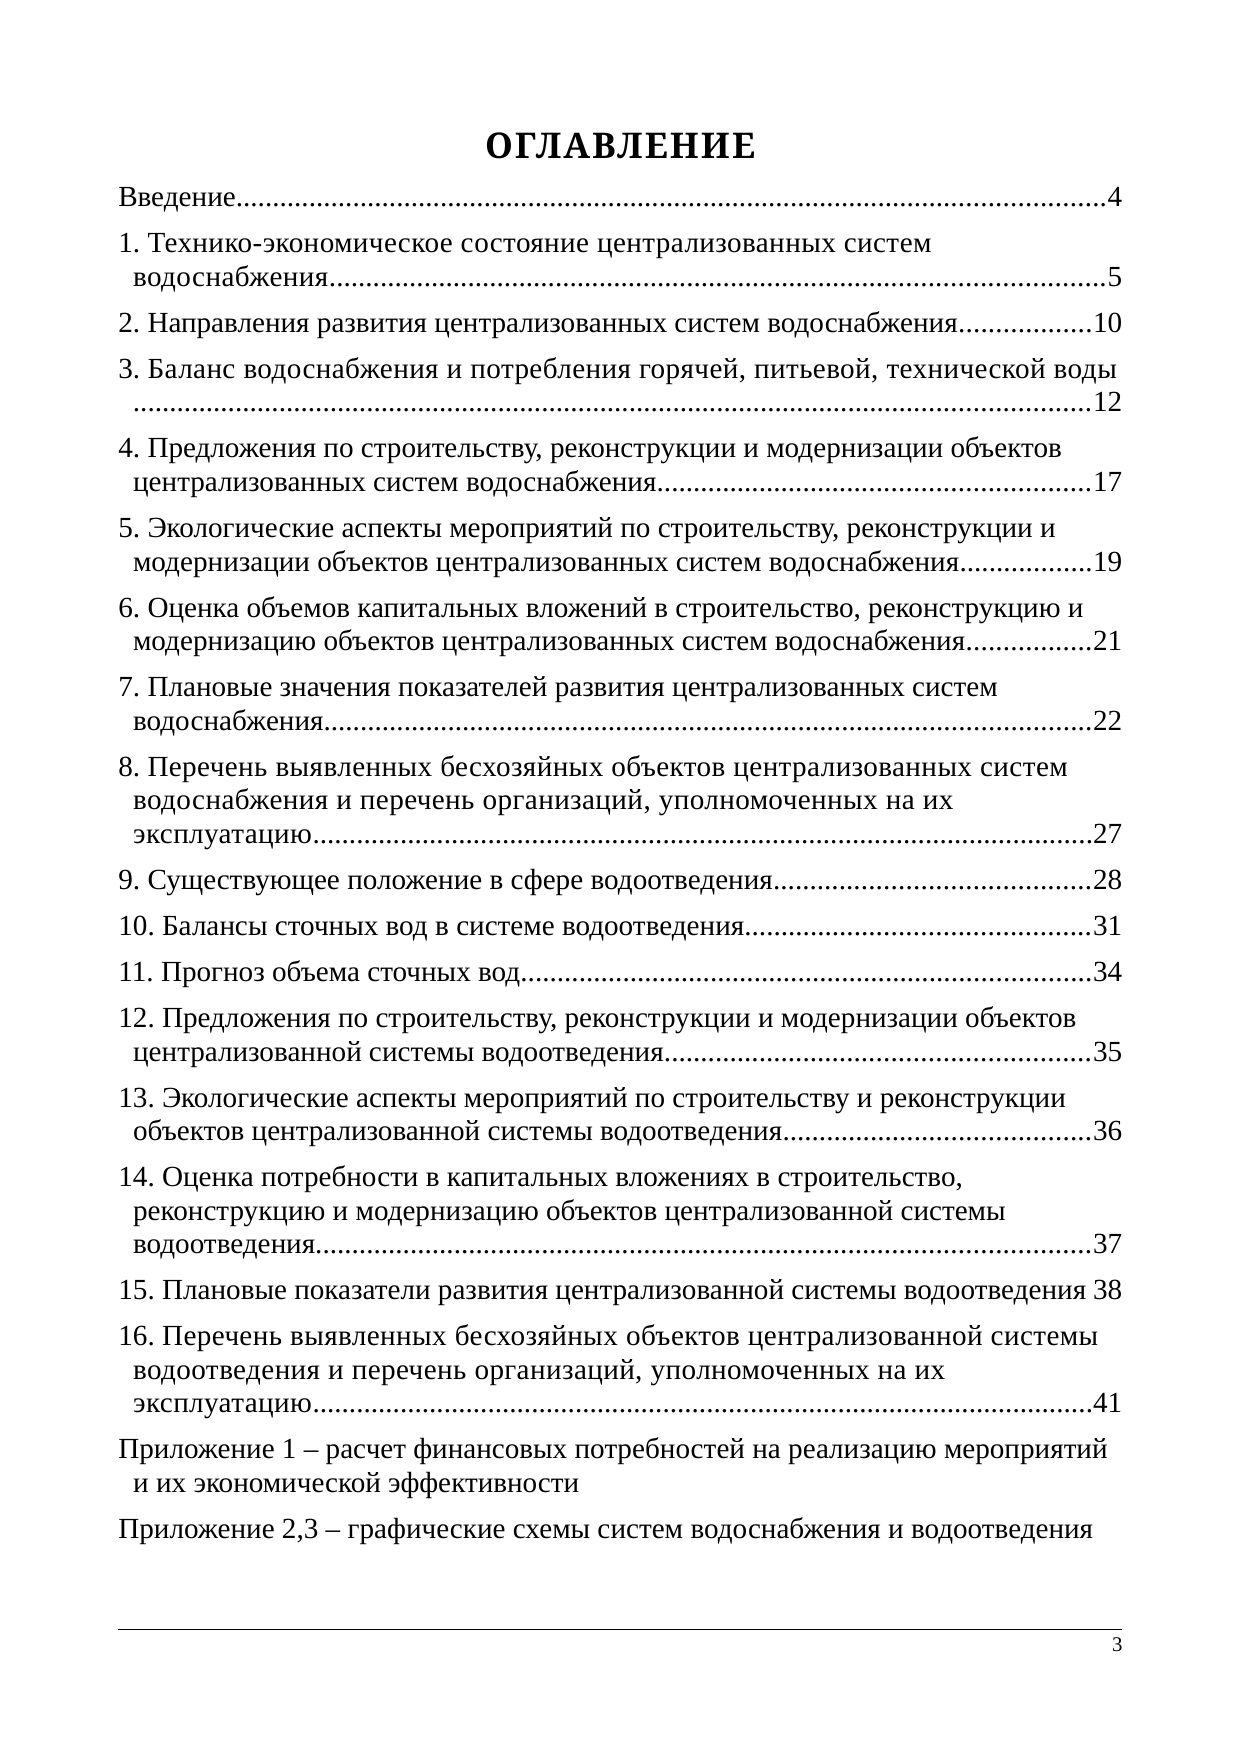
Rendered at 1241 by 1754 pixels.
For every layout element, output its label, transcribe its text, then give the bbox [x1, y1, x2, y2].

text 9. Существующее положение в сфере водоотведения 28 [118, 862, 1122, 896]
text 6. Оценка объемов капитальных вложений в строительство, реконструкцию и модернизацию объектов централизованных систем водоснабжения 21 [118, 590, 1122, 657]
text 16. Перечень выявленных бесхозяйных объектов централизованной системы водоотведения и перечень организаций, уполномоченных на их эксплуатацию 41 [118, 1318, 1122, 1419]
text 14. Оценка потребности в капитальных вложениях в строительство, реконструкцию и модернизацию объектов централизованной системы водоотведения 37 [118, 1159, 1122, 1260]
text 1. Технико-экономическое состояние централизованных систем водоснабжения 5 [118, 225, 1122, 292]
text 15. Плановые показатели развития централизованной системы водоотведения 38 [118, 1272, 1122, 1306]
text Введение 4 [118, 179, 1122, 213]
text Приложение 2,3 – графические схемы систем водоснабжения и водоотведения [118, 1511, 1122, 1545]
text 5. Экологические аспекты мероприятий по строительству, реконструкции и модернизации объектов централизованных систем водоснабжения 19 [118, 510, 1122, 577]
text 3. Баланс водоснабжения и потребления горячей, питьевой, технической воды 12 [118, 351, 1122, 418]
text 2. Направления развития централизованных систем водоснабжения 10 [118, 305, 1122, 338]
text 7. Плановые значения показателей развития централизованных систем водоснабжения 22 [118, 669, 1122, 736]
text Приложение 1 – расчет финансовых потребностей на реализацию мероприятий и их экономической эффективности [118, 1432, 1122, 1499]
text 12. Предложения по строительству, реконструкции и модернизации объектов централизованной системы водоотведения 35 [118, 1000, 1122, 1067]
text 8. Перечень выявленных бесхозяйных объектов централизованных систем водоснабжения и перечень организаций, уполномоченных на их эксплуатацию 27 [118, 749, 1122, 849]
subtitle Оглавление [118, 126, 1122, 167]
text 10. Балансы сточных вод в системе водоотведения 31 [118, 908, 1122, 942]
text 4. Предложения по строительству, реконструкции и модернизации объектов централизованных систем водоснабжения 17 [118, 431, 1122, 498]
text 11. Прогноз объема сточных вод 34 [118, 954, 1122, 988]
text 13. Экологические аспекты мероприятий по строительству и реконструкции объектов централизованной системы водоотведения 36 [118, 1080, 1122, 1147]
